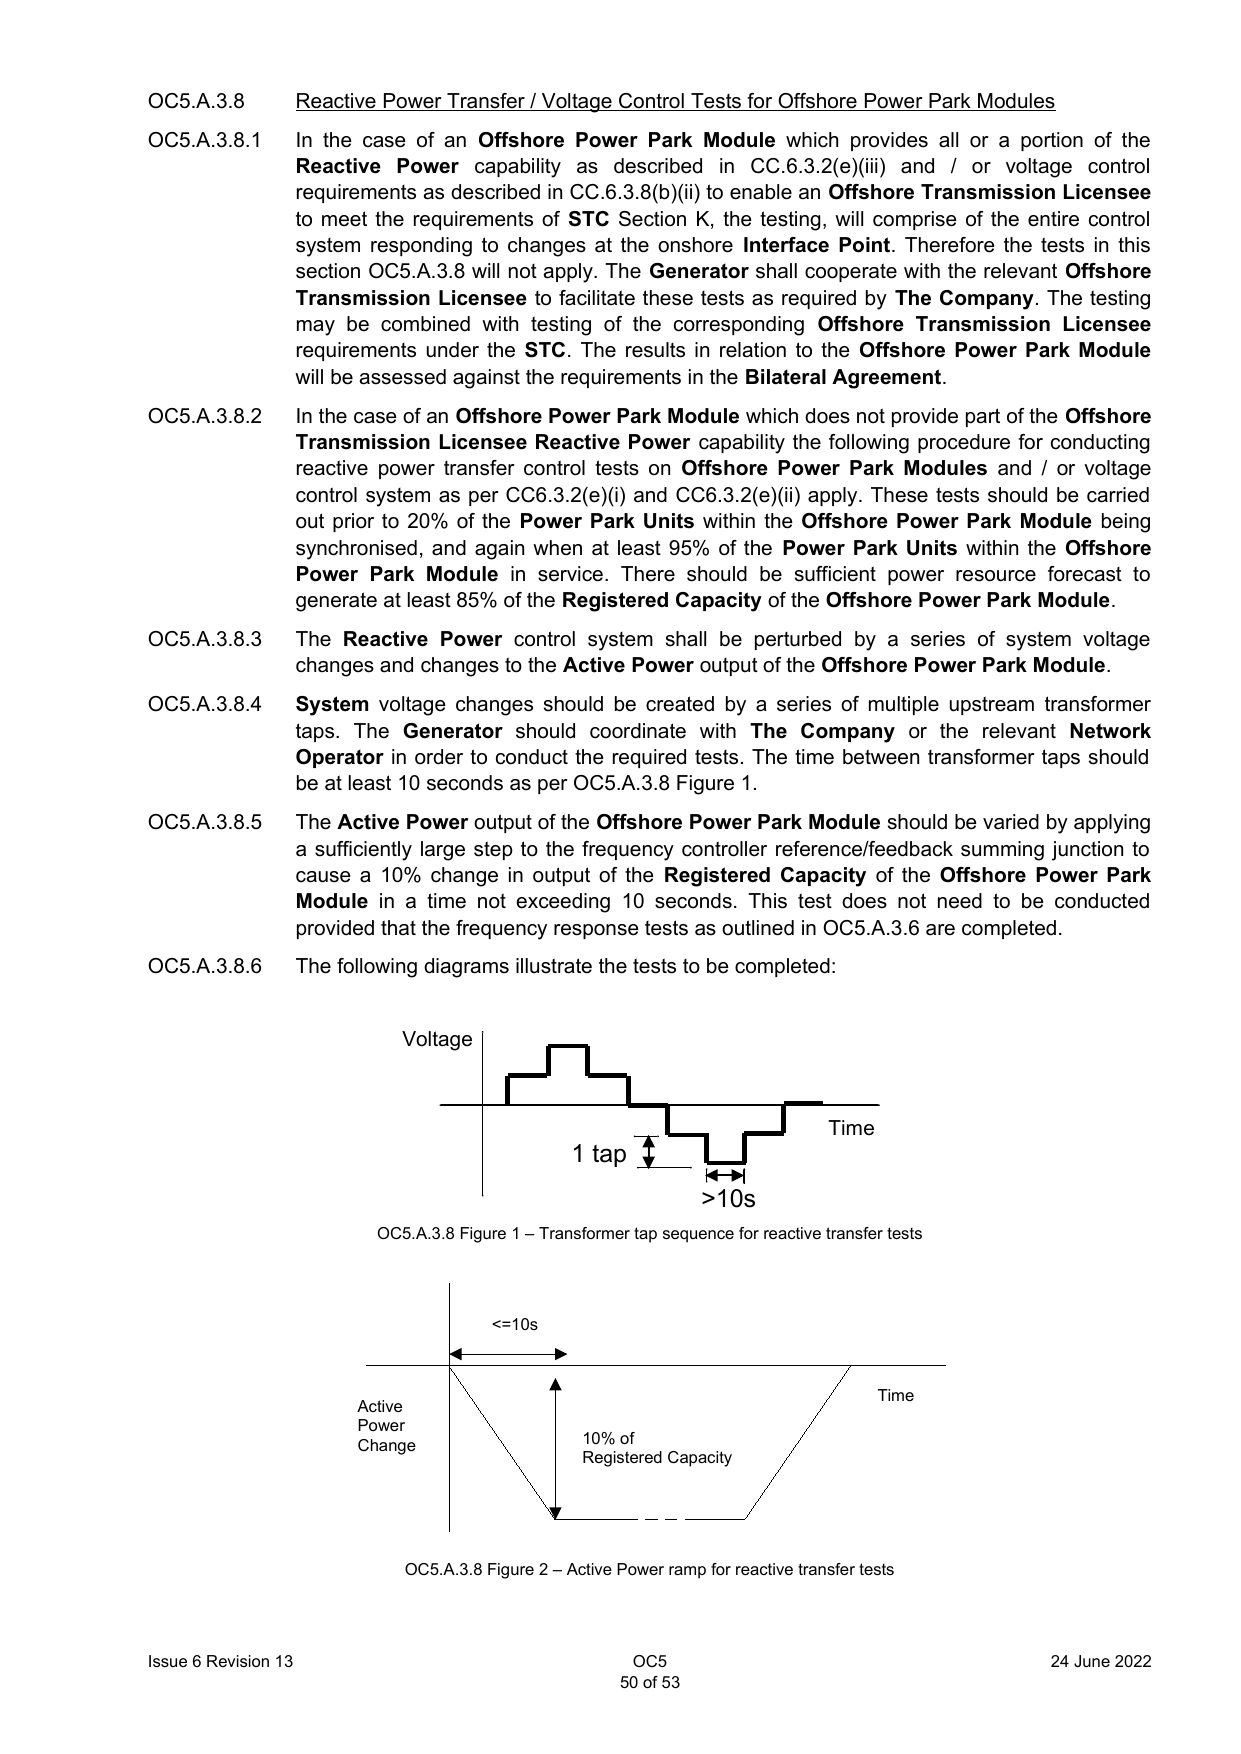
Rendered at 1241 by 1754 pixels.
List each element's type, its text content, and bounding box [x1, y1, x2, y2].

text OC5.A.3.8.1 In the case of an Offshore Power Park Module which provides all or a portion of the Reactive Power capability as described in CC.6.3.2(e)(iii) and / or voltage control requirements as described in CC.6.3.8(b)(ii) to enable an Offshore Transmission Licensee to meet the requirements of STC Section K, the testing, will comprise of the entire control system responding to changes at the onshore Interface Point. Therefore the tests in this section OC5.A.3.8 will not apply. The Generator shall cooperate with the relevant Offshore Transmission Licensee to facilitate these tests as required by The Company. The testing may be combined with testing of the corresponding Offshore Transmission Licensee requirements under the STC. The results in relation to the Offshore Power Park Module will be assessed against the requirements in the Bilateral Agreement. [148, 127, 1152, 389]
text OC5.A.3.8.6 The following diagrams illustrate the tests to be completed: [148, 954, 1152, 978]
text OC5.A.3.8 Reactive Power Transfer / Voltage Control Tests for Offshore Power Park Modules [148, 89, 1152, 113]
text OC5.A.3.8.2 In the case of an Offshore Power Park Module which does not provide part of the Offshore Transmission Licensee Reactive Power capability the following procedure for conducting reactive power transfer control tests on Offshore Power Park Modules and / or voltage control system as per CC6.3.2(e)(i) and CC6.3.2(e)(ii) apply. These tests should be carried out prior to 20% of the Power Park Units within the Offshore Power Park Module being synchronised, and again when at least 95% of the Power Park Units within the Offshore Power Park Module in service. There should be sufficient power resource forecast to generate at least 85% of the Registered Capacity of the Offshore Power Park Module. [148, 403, 1152, 612]
text OC5.A.3.8.5 The Active Power output of the Offshore Power Park Module should be varied by applying a sufficiently large step to the frequency controller reference/feedback summing junction to cause a 10% change in output of the Registered Capacity of the Offshore Power Park Module in a time not exceeding 10 seconds. This test does not need to be conducted provided that the frequency response tests as outlined in OC5.A.3.6 are completed. [148, 810, 1152, 939]
text OC5.A.3.8 Figure 1 – Transformer tap sequence for reactive transfer tests [148, 1223, 1152, 1243]
text OC5.A.3.8.3 The Reactive Power control system shall be perturbed by a series of system voltage changes and changes to the Active Power output of the Offshore Power Park Module. [148, 627, 1152, 677]
text OC5.A.3.8.4 System voltage changes should be created by a series of multiple upstream transformer taps. The Generator should coordinate with The Company or the relevant Network Operator in order to conduct the required tests. The time between transformer taps should be at least 10 seconds as per OC5.A.3.8 Figure 1. [148, 692, 1152, 795]
text OC5.A.3.8 Figure 2 – Active Power ramp for reactive transfer tests [148, 1560, 1152, 1579]
